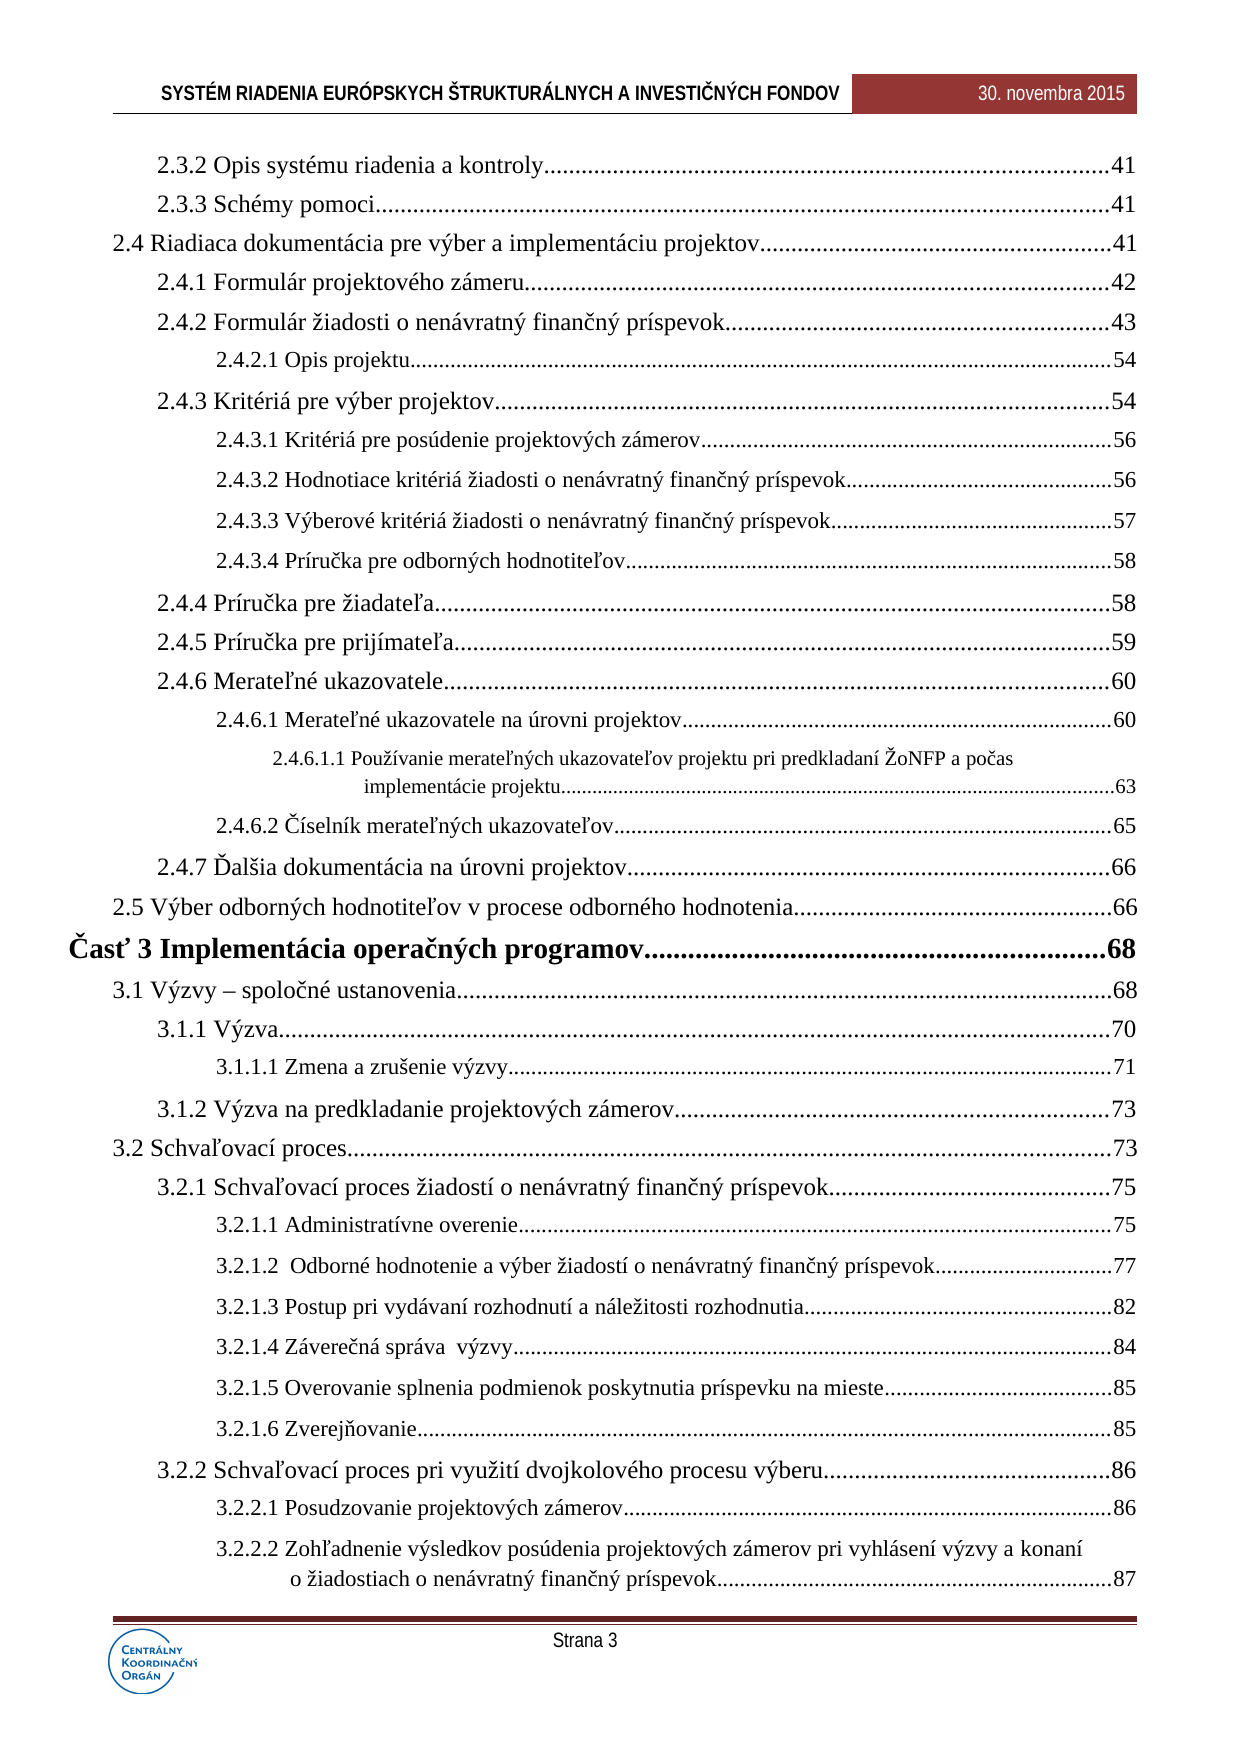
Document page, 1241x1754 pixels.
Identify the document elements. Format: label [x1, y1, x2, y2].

picture [106, 1627, 198, 1693]
